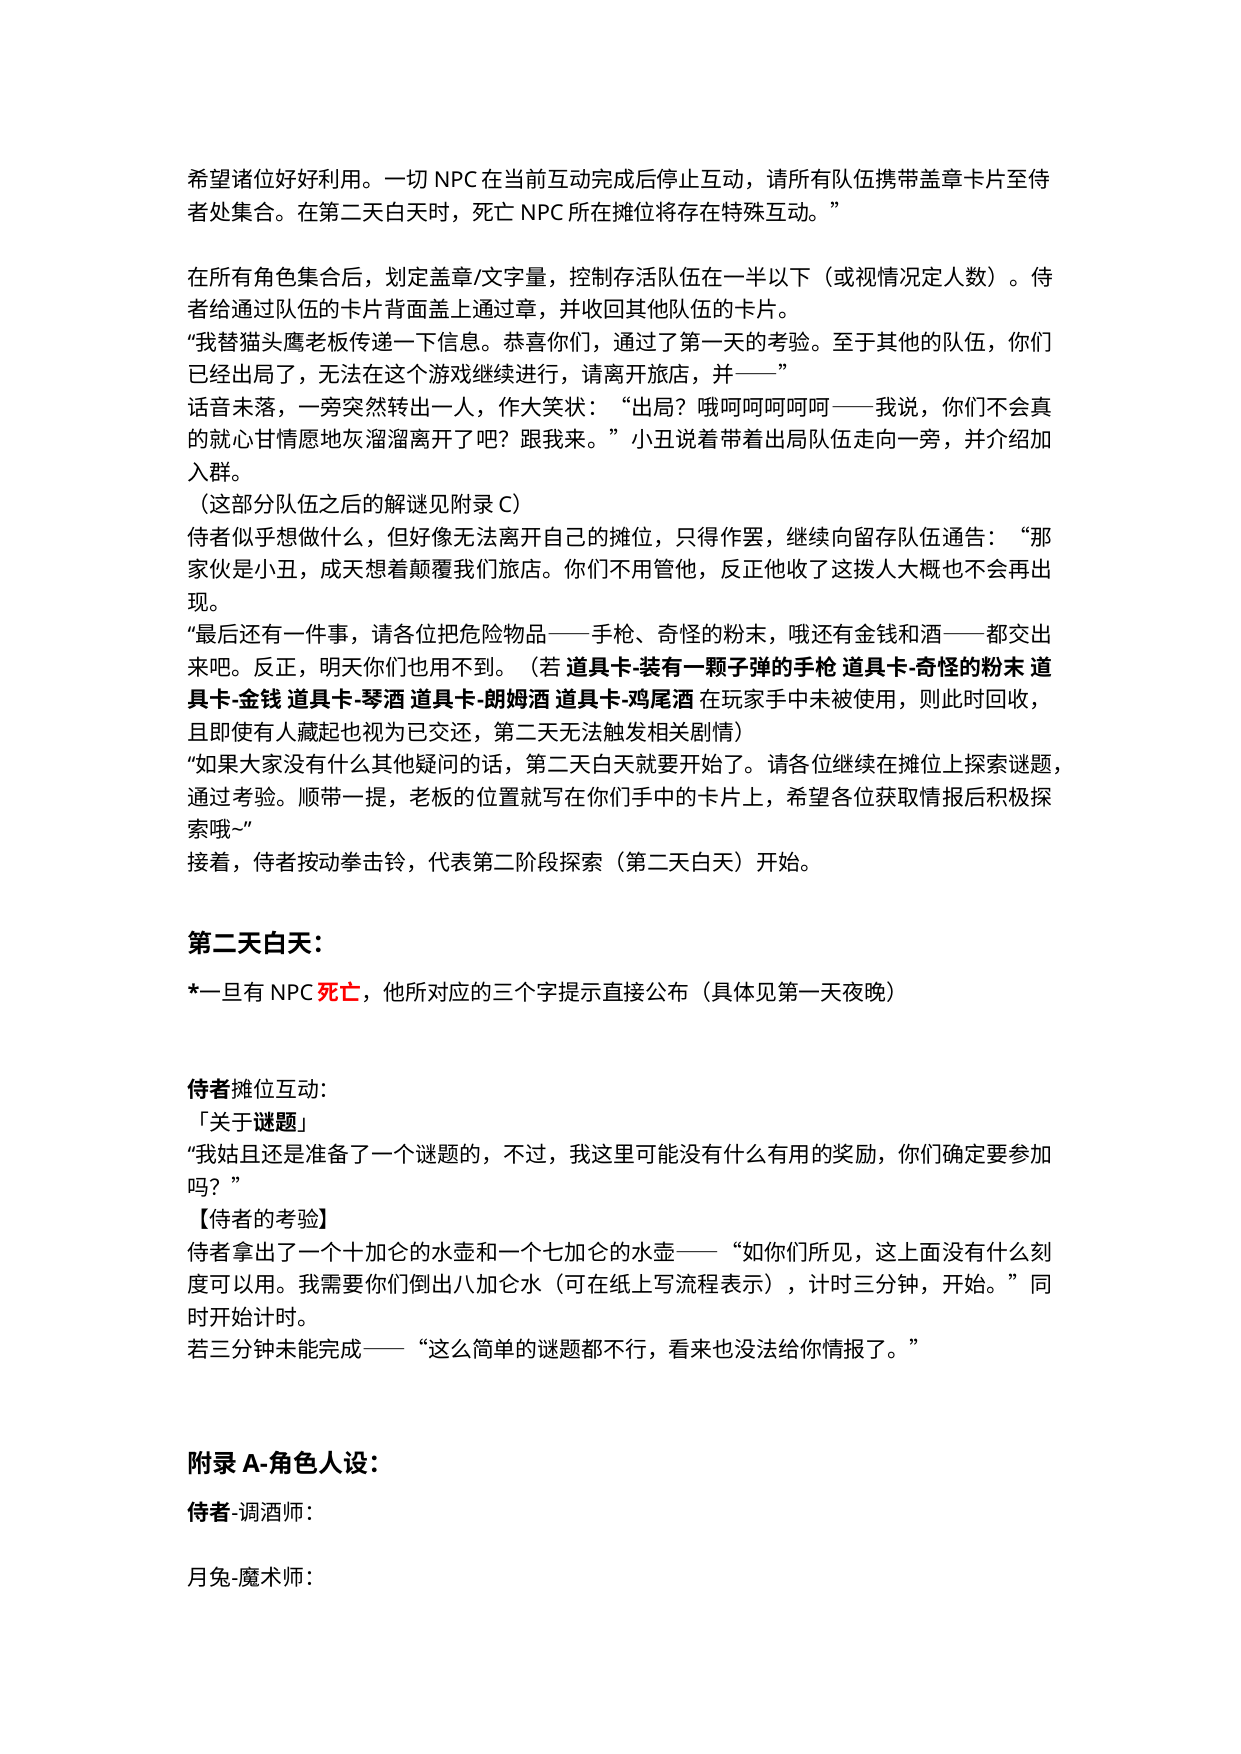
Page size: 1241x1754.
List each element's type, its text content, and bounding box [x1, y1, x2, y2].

text 附录A-角色人设： [187, 1429, 1053, 1494]
text 接着，侍者按动拳击铃，代表第二阶段探索（第二天白天）开始。 [187, 844, 1053, 877]
text 第二天白天： [187, 909, 1053, 974]
text *一旦有NPC死亡，他所对应的三个字提示直接公布（具体见第一天夜晚） [187, 974, 1053, 1007]
text “如果大家没有什么其他疑问的话，第二天白天就要开始了。请各位继续在摊位上探索谜题，通过考验。顺带一提，老板的位置就写在你们手中的卡片上，希望各位获取情报后积极探索哦~” [187, 747, 1053, 844]
text “我替猫头鹰老板传递一下信息。恭喜你们，通过了第一天的考验。至于其他的队伍，你们已经出局了，无法在这个游戏继续进行，请离开旅店，并——” [187, 324, 1053, 389]
text 「关于谜题」 [187, 1104, 1053, 1137]
text 月兔-魔术师： [187, 1559, 1053, 1592]
text “我姑且还是准备了一个谜题的，不过，我这里可能没有什么有用的奖励，你们确定要参加吗？” [187, 1137, 1053, 1202]
text 话音未落，一旁突然转出一人，作大笑状：“出局？哦呵呵呵呵呵——我说，你们不会真的就心甘情愿地灰溜溜离开了吧？跟我来。”小丑说着带着出局队伍走向一旁，并介绍加入群。 [187, 389, 1053, 487]
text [187, 162, 1053, 227]
text “最后还有一件事，请各位把危险物品——手枪、奇怪的粉末，哦还有金钱和酒——都交出来吧。反正，明天你们也用不到。（若 道具卡-装有一颗子弹的手枪 道具卡-奇怪的粉末 道具卡-金钱 道具卡-琴酒 道具卡-朗姆酒 道具卡-鸡尾酒 在玩家手中未被使用，则此时回收，且即使有人藏起也视为已交还，第二天无法触发相关剧情） [187, 617, 1053, 747]
text （这部分队伍之后的解谜见附录C） [187, 487, 1053, 519]
text 侍者-调酒师： [187, 1494, 1053, 1527]
text 【侍者的考验】 [187, 1202, 1053, 1234]
text 若三分钟未能完成——“这么简单的谜题都不行，看来也没法给你情报了。” [187, 1332, 1053, 1364]
text 侍者拿出了一个十加仑的水壶和一个七加仑的水壶——“如你们所见，这上面没有什么刻度可以用。我需要你们倒出八加仑水（可在纸上写流程表示），计时三分钟，开始。”同时开始计时。 [187, 1234, 1053, 1332]
text 侍者摊位互动： [187, 1072, 1053, 1104]
text 在所有角色集合后，划定盖章/文字量，控制存活队伍在一半以下（或视情况定人数）。侍者给通过队伍的卡片背面盖上通过章，并收回其他队伍的卡片。 [187, 259, 1053, 324]
text 侍者似乎想做什么，但好像无法离开自己的摊位，只得作罢，继续向留存队伍通告：“那家伙是小丑，成天想着颠覆我们旅店。你们不用管他，反正他收了这拨人大概也不会再出现。 [187, 519, 1053, 617]
